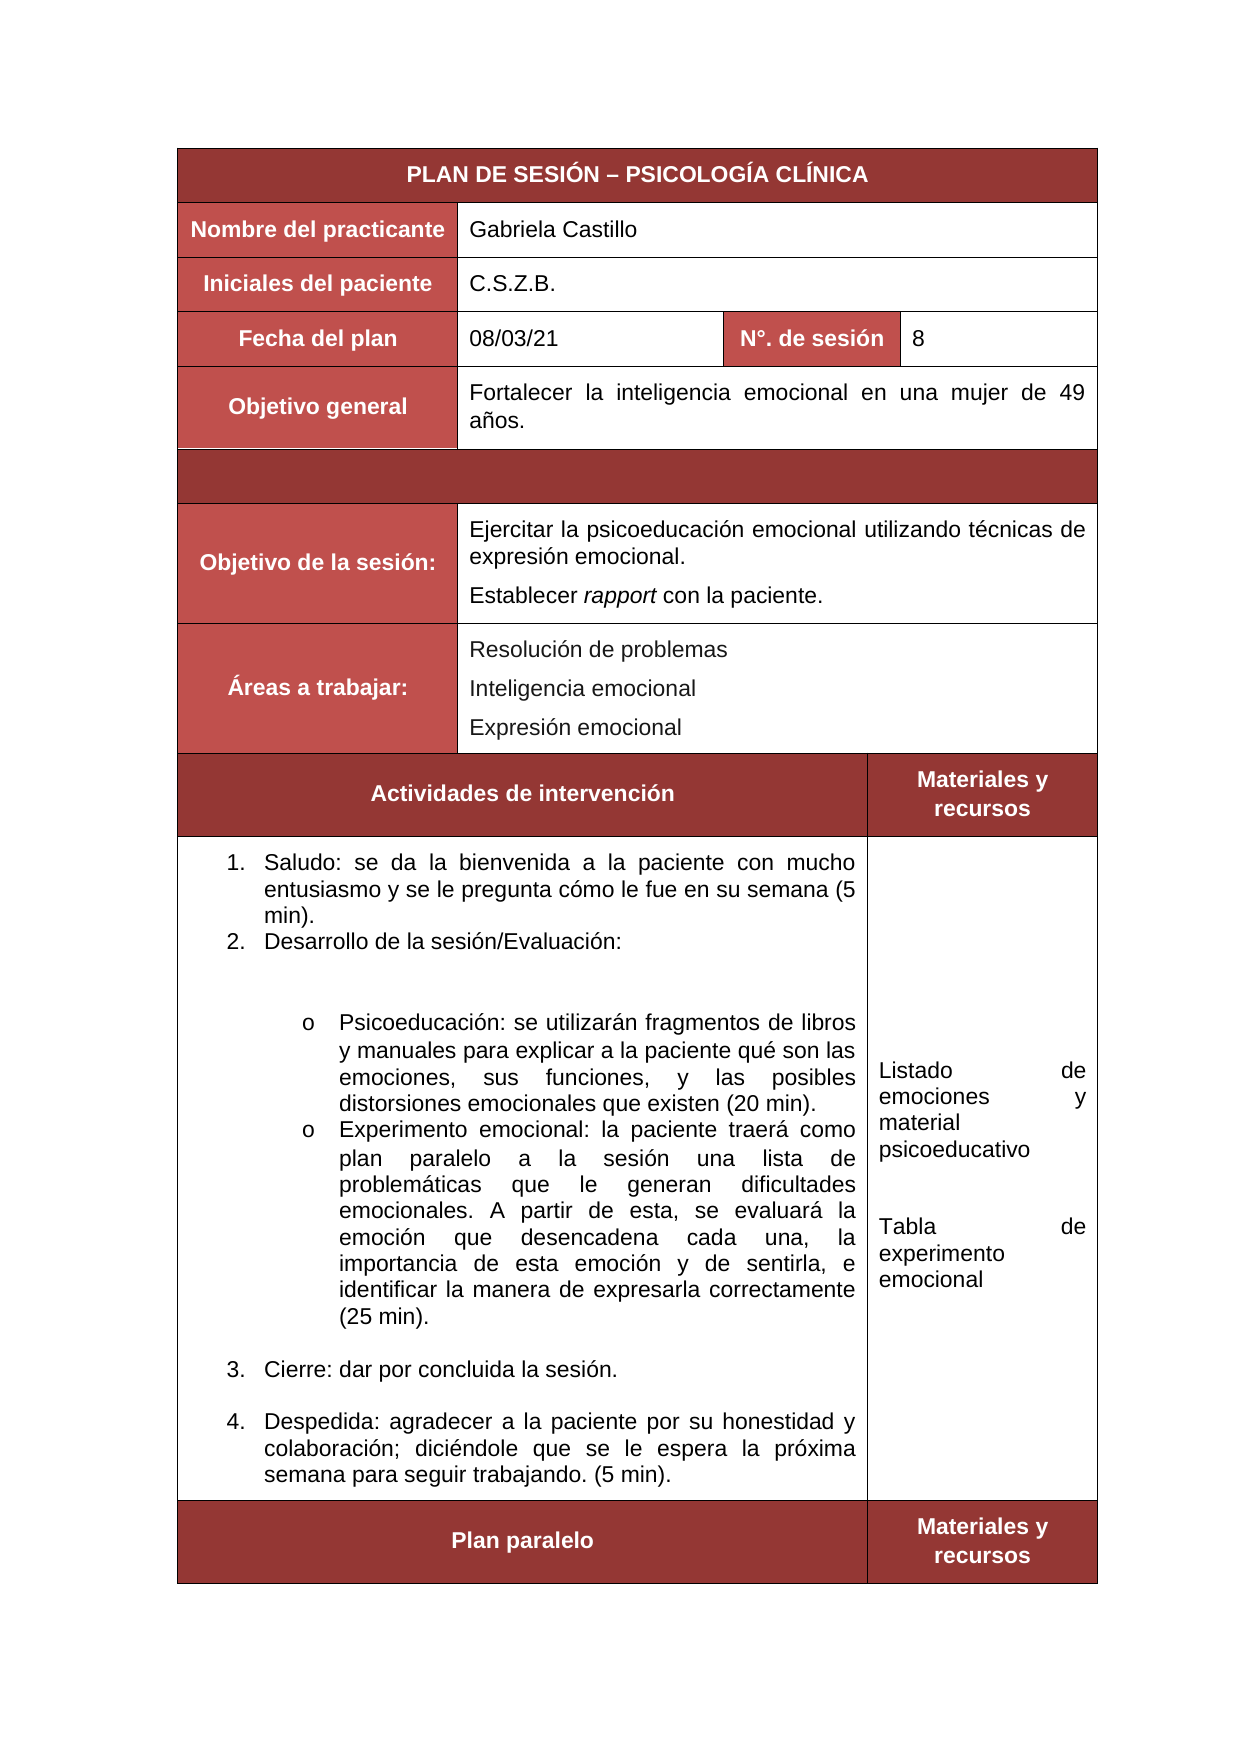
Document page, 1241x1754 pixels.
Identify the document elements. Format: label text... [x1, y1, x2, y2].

table_header PLAN DE SESIÓN – PSICOLOGÍA CLÍNICA [178, 149, 1097, 202]
table_cell Plan paralelo [178, 1501, 867, 1583]
table_cell Fortalecer la inteligencia emocional en una mujer de 49 años. [458, 367, 1097, 448]
table_cell Actividades de intervención [178, 754, 867, 836]
table_cell Áreas a trabajar: [178, 624, 457, 753]
table_cell C.S.Z.B. [458, 258, 1097, 311]
table_cell Saludo: se da la bienvenida a la paciente con mucho entusiasmo y se le pregunta cómo le fue en su semana (5 min). Desarrollo de la sesión/Evaluación: Psicoeducación: se utilizarán fragmentos de libros y manuales para explicar a la paciente qué son las emociones, sus funciones, y las posibles distorsiones emocionales que existen (20 min). Experimento emocional: la paciente traerá como plan paralelo a la sesión una lista de problemáticas que le generan dificultades emocionales. A partir de esta, se evaluará la emoción que desencadena cada una, la importancia de esta emoción y de sentirla, e identificar la manera de expresarla correctamente (25 min). Cierre: dar por concluida la sesión. Despedida: agradecer a la paciente por su honestidad y colaboración; diciéndole que se le espera la próxima semana para seguir trabajando. (5 min). [178, 837, 867, 1500]
table_cell Gabriela Castillo [458, 203, 1097, 257]
table_cell Iniciales del paciente [178, 258, 457, 311]
table_cell Listado de emociones y material psicoeducativo Tabla de experimento emocional [868, 837, 1097, 1500]
table_cell N°. de sesión [724, 312, 900, 366]
table_cell [178, 450, 1097, 503]
table_cell Fecha del plan [178, 312, 457, 366]
table_cell Objetivo general [178, 367, 457, 448]
table_cell 08/03/21 [458, 312, 723, 366]
table_cell Ejercitar la psicoeducación emocional utilizando técnicas de expresión emocional. Establecer rapport con la paciente. [458, 504, 1097, 623]
table_cell Objetivo de la sesión: [178, 504, 457, 623]
table_cell Materiales y recursos [868, 1501, 1097, 1583]
table_cell Nombre del practicante [178, 203, 457, 257]
table_cell Materiales y recursos [868, 754, 1097, 836]
table_cell Resolución de problemas Inteligencia emocional Expresión emocional [458, 624, 1097, 753]
table_cell 8 [901, 312, 1097, 366]
